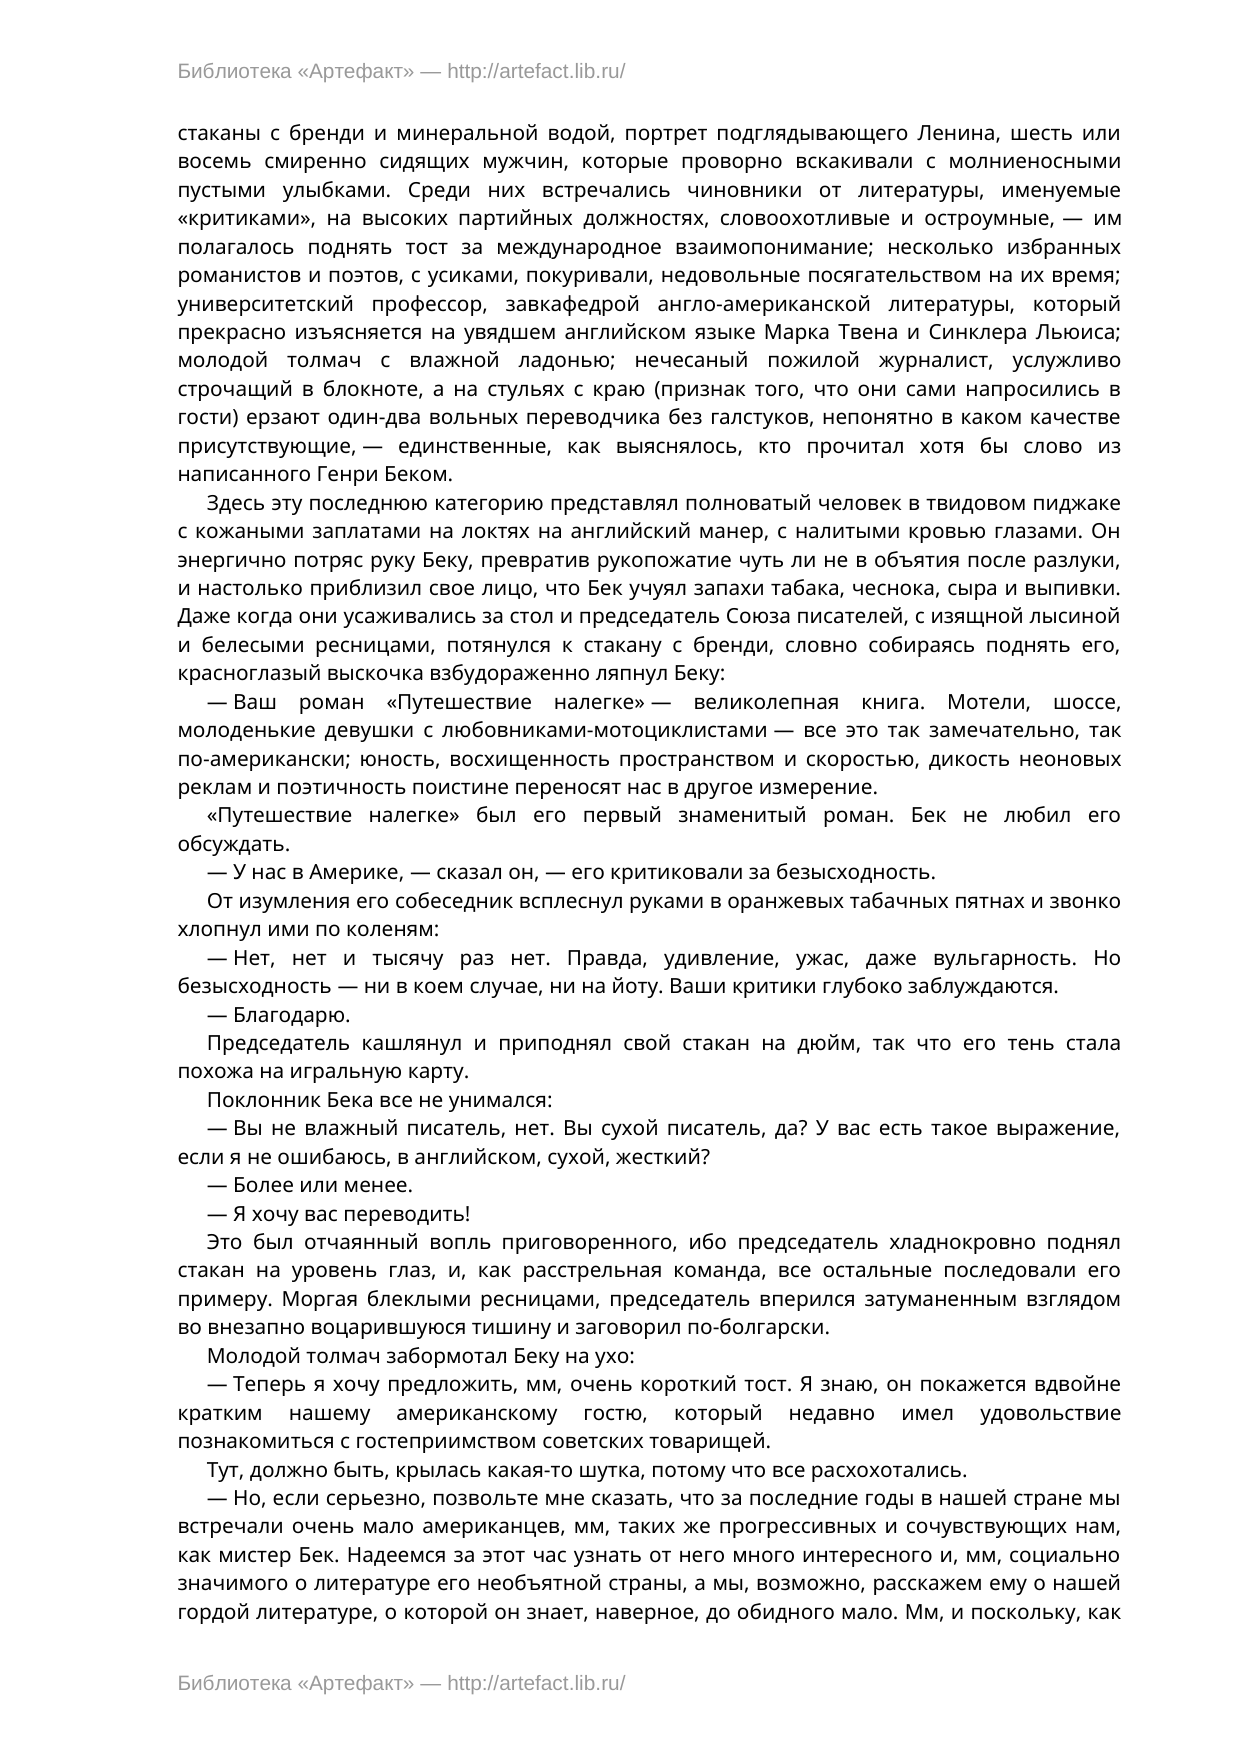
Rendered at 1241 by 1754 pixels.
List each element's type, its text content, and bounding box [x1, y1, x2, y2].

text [177, 118, 1122, 488]
text — Более или менее. [177, 1170, 1122, 1199]
text От изумления его собеседник всплеснул руками в оранжевых табачных пятнах и звонко хлопнул ими по коленям: [177, 886, 1122, 943]
text Здесь эту последнюю категорию представлял полноватый человек в твидовом пиджаке с кожаными заплатами на локтях на английский манер, с налитыми кровью глазами. Он энергично потряс руку Беку, превратив рукопожатие чуть ли не в объятия после разлуки, и настолько приблизил свое лицо, что Бек учуял запахи табака, чеснока, сыра и выпивки. Даже когда они усаживались за стол и председатель Союза писателей, с изящной лысиной и белесыми ресницами, потянулся к стакану с бренди, словно собираясь поднять его, красноглазый выскочка взбудораженно ляпнул Беку: [177, 488, 1122, 687]
text — Благодарю. [177, 1000, 1122, 1028]
text Это был отчаянный вопль приговоренного, ибо председатель хладнокровно поднял стакан на уровень глаз, и, как расстрельная команда, все остальные последовали его примеру. Моргая блеклыми ресницами, председатель вперился затуманенным взглядом во внезапно воцарившуюся тишину и заговорил по-болгарски. [177, 1227, 1122, 1341]
text — У нас в Америке, — сказал он, — его критиковали за безысходность. [177, 857, 1122, 886]
text Молодой толмач забормотал Беку на ухо: [177, 1341, 1122, 1369]
text — Я хочу вас переводить! [177, 1199, 1122, 1227]
text — Теперь я хочу предложить, мм, очень короткий тост. Я знаю, он покажется вдвойне кратким нашему американскому гостю, который недавно имел удовольствие познакомиться с гостеприимством советских товарищей. [177, 1369, 1122, 1455]
text «Путешествие налегке» был его первый знаменитый роман. Бек не любил его обсуждать. [177, 801, 1122, 857]
text — Ваш роман «Путешествие налегке» — великолепная книга. Мотели, шоссе, молоденькие девушки с любовниками-мотоциклистами — все это так замечательно, так по-американски; юность, восхищенность пространством и скоростью, дикость неоновых реклам и поэтичность поистине переносят нас в другое измерение. [177, 687, 1122, 801]
text — Вы не влажный писатель, нет. Вы сухой писатель, да? У вас есть такое выражение, если я не ошибаюсь, в английском, сухой, жесткий? [177, 1113, 1122, 1170]
text Председатель кашлянул и приподнял свой стакан на дюйм, так что его тень стала похожа на игральную карту. [177, 1028, 1122, 1085]
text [177, 1483, 1122, 1625]
text Поклонник Бека все не унимался: [177, 1085, 1122, 1113]
text — Нет, нет и тысячу раз нет. Правда, удивление, ужас, даже вульгарность. Но безысходность — ни в коем случае, ни на йоту. Ваши критики глубоко заблуждаются. [177, 943, 1122, 1000]
text Тут, должно быть, крылась какая-то шутка, потому что все расхохотались. [177, 1455, 1122, 1483]
